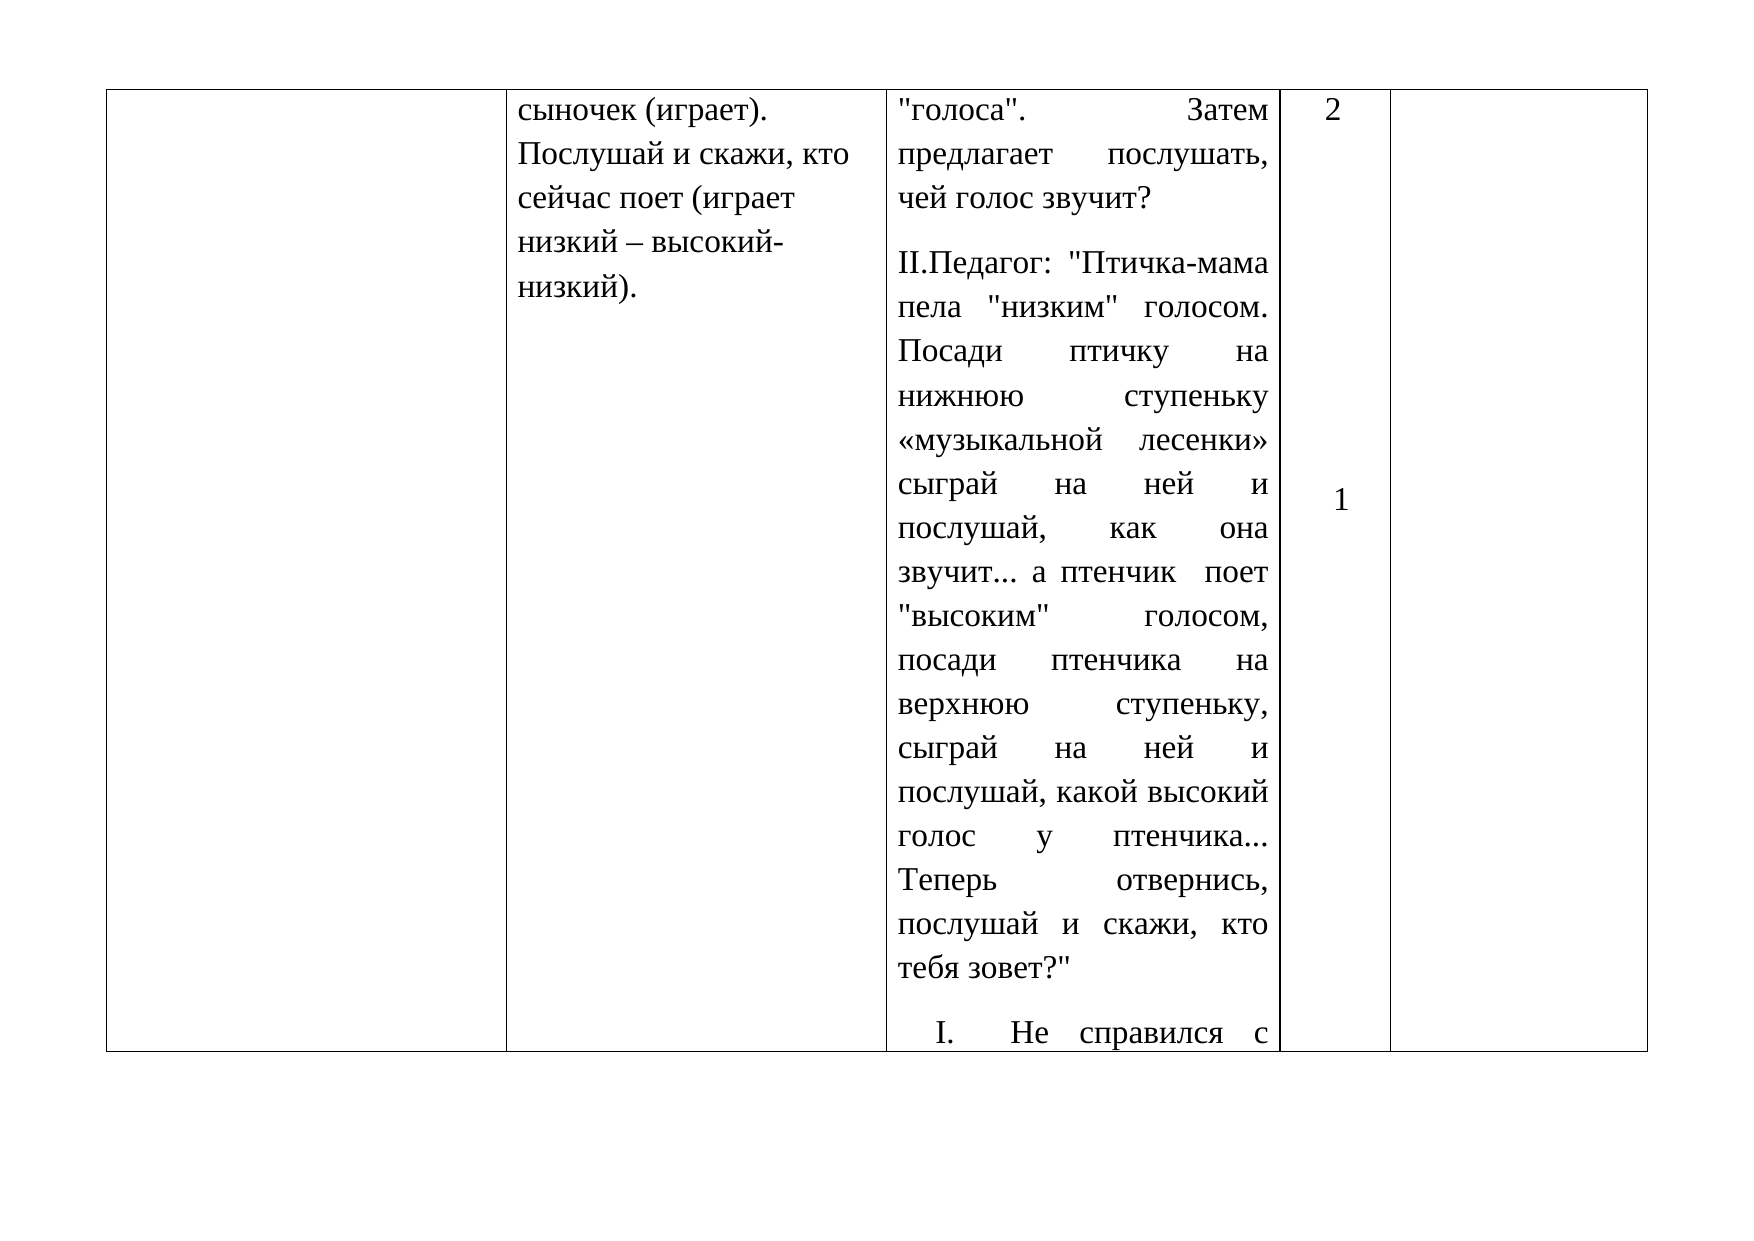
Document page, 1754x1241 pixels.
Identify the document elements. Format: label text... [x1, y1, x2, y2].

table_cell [887, 90, 1279, 1051]
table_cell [1391, 90, 1647, 1051]
table_cell 3 2 1 [1281, 90, 1390, 1051]
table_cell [507, 90, 886, 1051]
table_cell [107, 90, 506, 1051]
